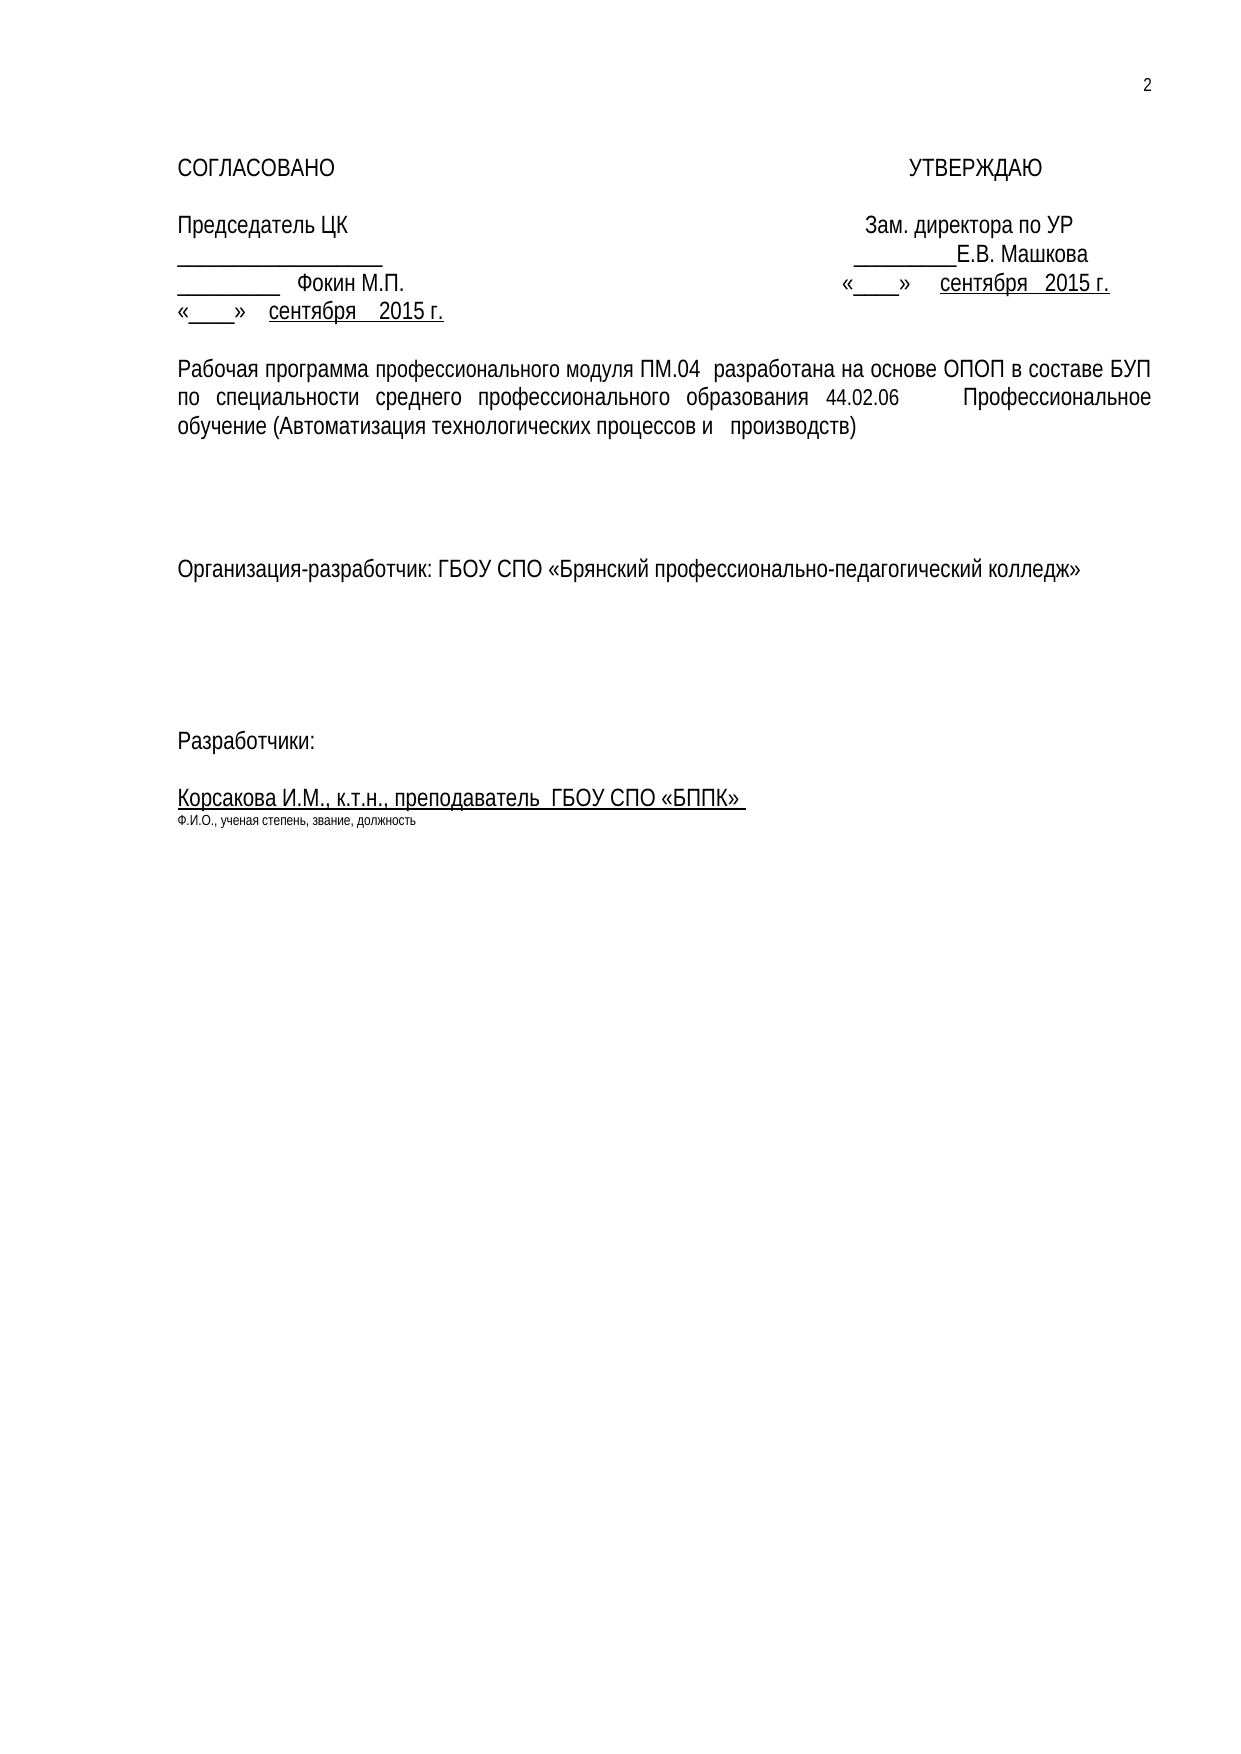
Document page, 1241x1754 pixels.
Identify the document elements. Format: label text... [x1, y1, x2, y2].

text Ф.И.О., ученая степень, звание, должность [177, 812, 1152, 841]
text __________________ _________Е.В. Машкова [177, 239, 1152, 267]
text Организация-разработчик: ГБОУ СПО «Брянский профессионально-педагогический колледж» [177, 554, 1152, 583]
text Корсакова И.М., к.т.н., преподаватель ГБОУ СПО «БППК» [177, 783, 1152, 812]
text Разработчики: [177, 726, 1152, 755]
subtitle СОГЛАСОВАНО УТВЕРЖДАЮ [177, 153, 1152, 182]
text _________ Фокин М.П. «____» сентября 2015 г. «____» сентября 2015 г. [177, 267, 1152, 325]
text Рабочая программа профессионального модуля ПМ.04 разработана на основе ОПОП в составе БУП по специальности среднего профессионального образования 44.02.06 Профессиональное обучение (Автоматизация технологических процессов и производств) [177, 353, 1152, 439]
text Председатель ЦК Зам. директора по УР [177, 210, 1152, 239]
